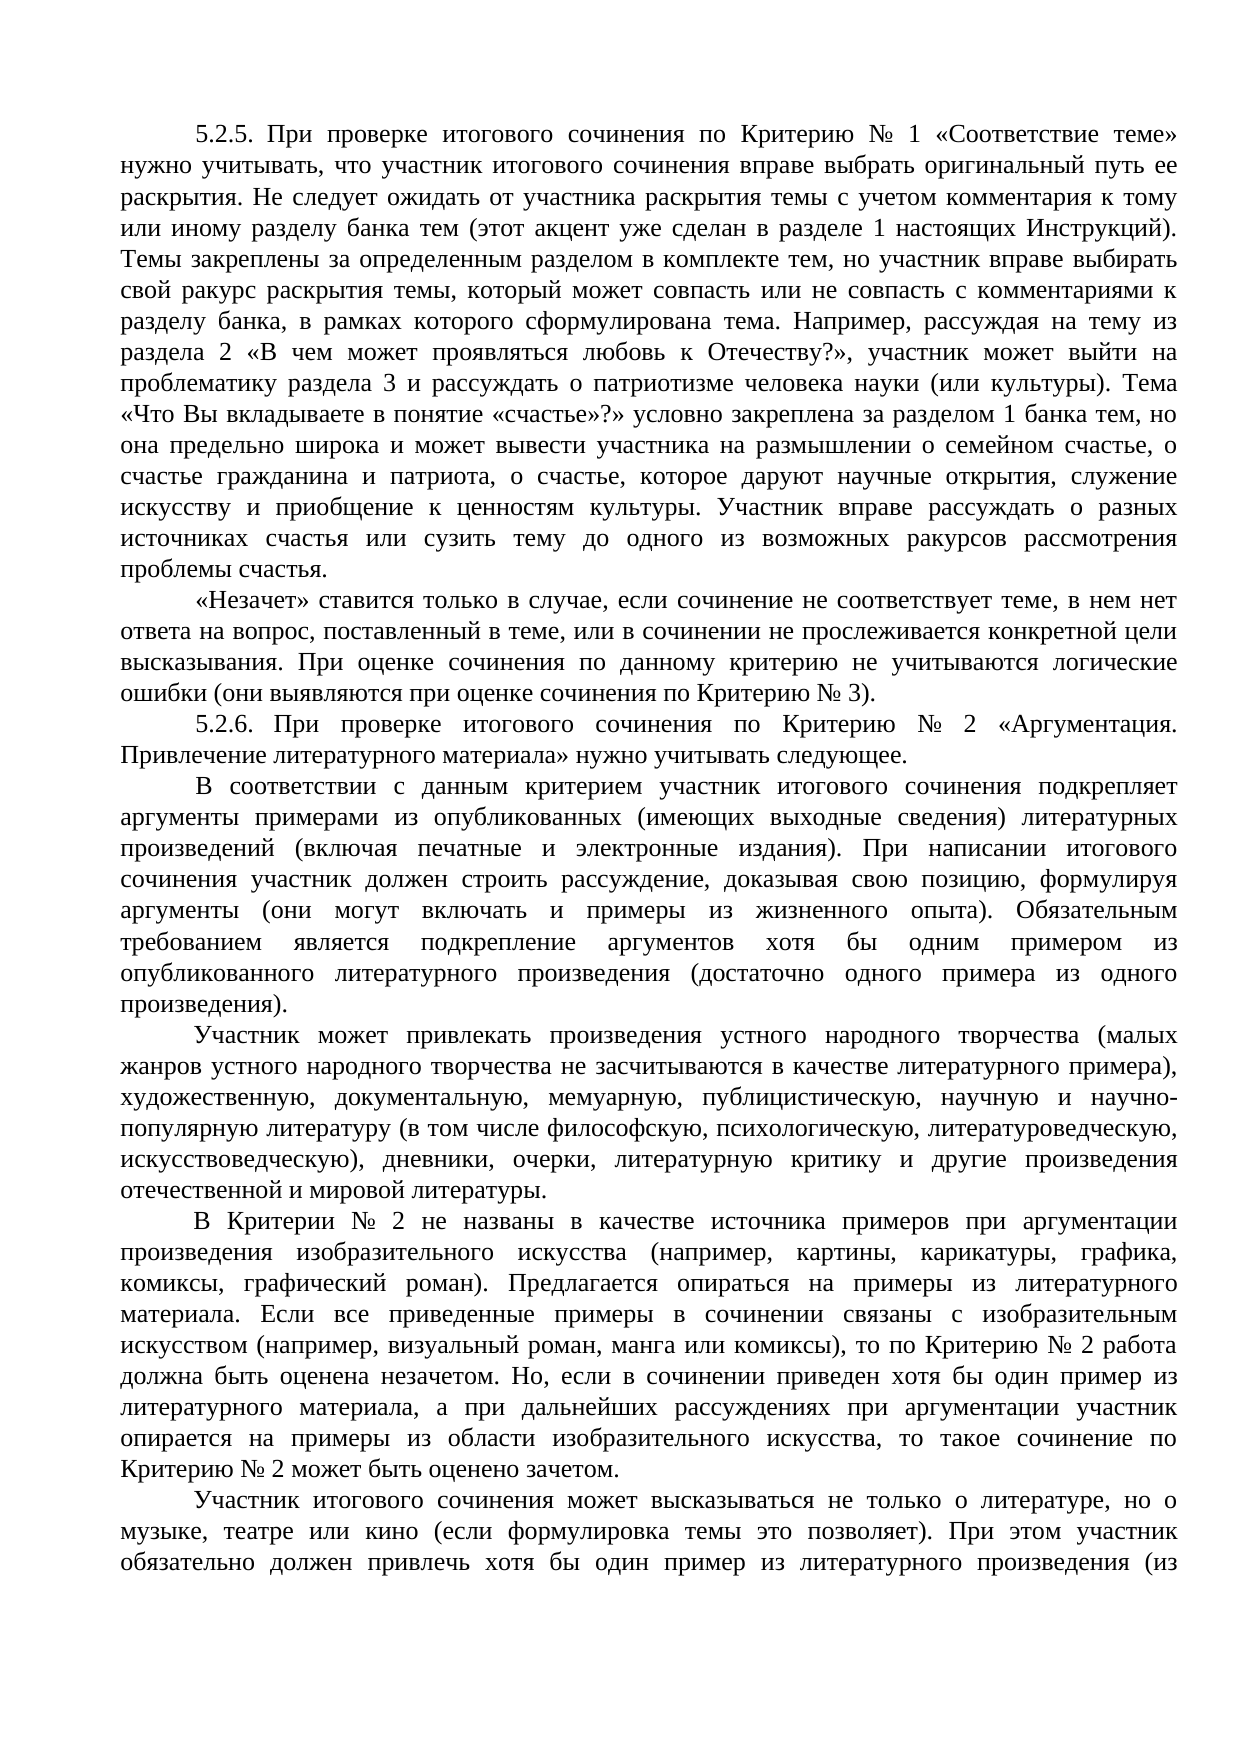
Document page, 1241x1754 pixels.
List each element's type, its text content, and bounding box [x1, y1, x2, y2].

list При проверке итогового сочинения по Критерию № 2 «Аргументация. Привлечение литературного материала» нужно учитывать следующее. [120, 708, 1179, 770]
text В Критерии № 2 не названы в качестве источника примеров при аргументации произведения изобразительного искусства (например, картины, карикатуры, графика, комиксы, графический роман). Предлагается опираться на примеры из литературного материала. Если все приведенные примеры в сочинении связаны с изобразительным искусством (например, визуальный роман, манга или комиксы), то по Критерию № 2 работа должна быть оценена незачетом. Но, если в сочинении приведен хотя бы один пример из литературного материала, а при дальнейших рассуждениях при аргументации участник опирается на примеры из области изобразительного искусства, то такое сочинение по Критерию № 2 может быть оценено зачетом. [120, 1204, 1179, 1484]
text Участник может привлекать произведения устного народного творчества (малых жанров устного народного творчества не засчитываются в качестве литературного примера), художественную, документальную, мемуарную, публицистическую, научную и научно-популярную литературу (в том числе философскую, психологическую, литературоведческую, искусствоведческую), дневники, очерки, литературную критику и другие произведения отечественной и мировой литературы. [120, 1018, 1179, 1204]
text «Незачет» ставится только в случае, если сочинение не соответствует теме, в нем нет ответа на вопрос, поставленный в теме, или в сочинении не прослеживается конкретной цели высказывания. При оценке сочинения по данному критерию не учитываются логические ошибки (они выявляются при оценке сочинения по Критерию № 3). [120, 584, 1179, 708]
text В соответствии с данным критерием участник итогового сочинения подкрепляет аргументы примерами из опубликованных (имеющих выходные сведения) литературных произведений (включая печатные и электронные издания). При написании итогового сочинения участник должен строить рассуждение, доказывая свою позицию, формулируя аргументы (они могут включать и примеры из жизненного опыта). Обязательным требованием является подкрепление аргументов хотя бы одним примером из опубликованного литературного произведения (достаточно одного примера из одного произведения). [120, 770, 1179, 1018]
list При проверке итогового сочинения по Критерию № 1 «Соответствие теме» нужно учитывать, что участник итогового сочинения вправе выбрать оригинальный путь ее раскрытия. Не следует ожидать от участника раскрытия темы с учетом комментария к тому или иному разделу банка тем (этот акцент уже сделан в разделе 1 настоящих Инструкций). Темы закреплены за определенным разделом в комплекте тем, но участник вправе выбирать свой ракурс раскрытия темы, который может совпасть или не совпасть с комментариями к разделу банка, в рамках которого сформулирована тема. Например, рассуждая на тему из раздела 2 «В чем может проявляться любовь к Отечеству?», участник может выйти на проблематику раздела 3 и рассуждать о патриотизме человека науки (или культуры). Тема «Что Вы вкладываете в понятие «счастье»?» условно закреплена за разделом 1 банка тем, но она предельно широка и может вывести участника на размышлении о семейном счастье, о счастье гражданина и патриота, о счастье, которое даруют научные открытия, служение искусству и приобщение к ценностям культуры. Участник вправе рассуждать о разных источниках счастья или сузить тему до одного из возможных ракурсов рассмотрения проблемы счастья. [120, 118, 1179, 584]
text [120, 1484, 1179, 1577]
